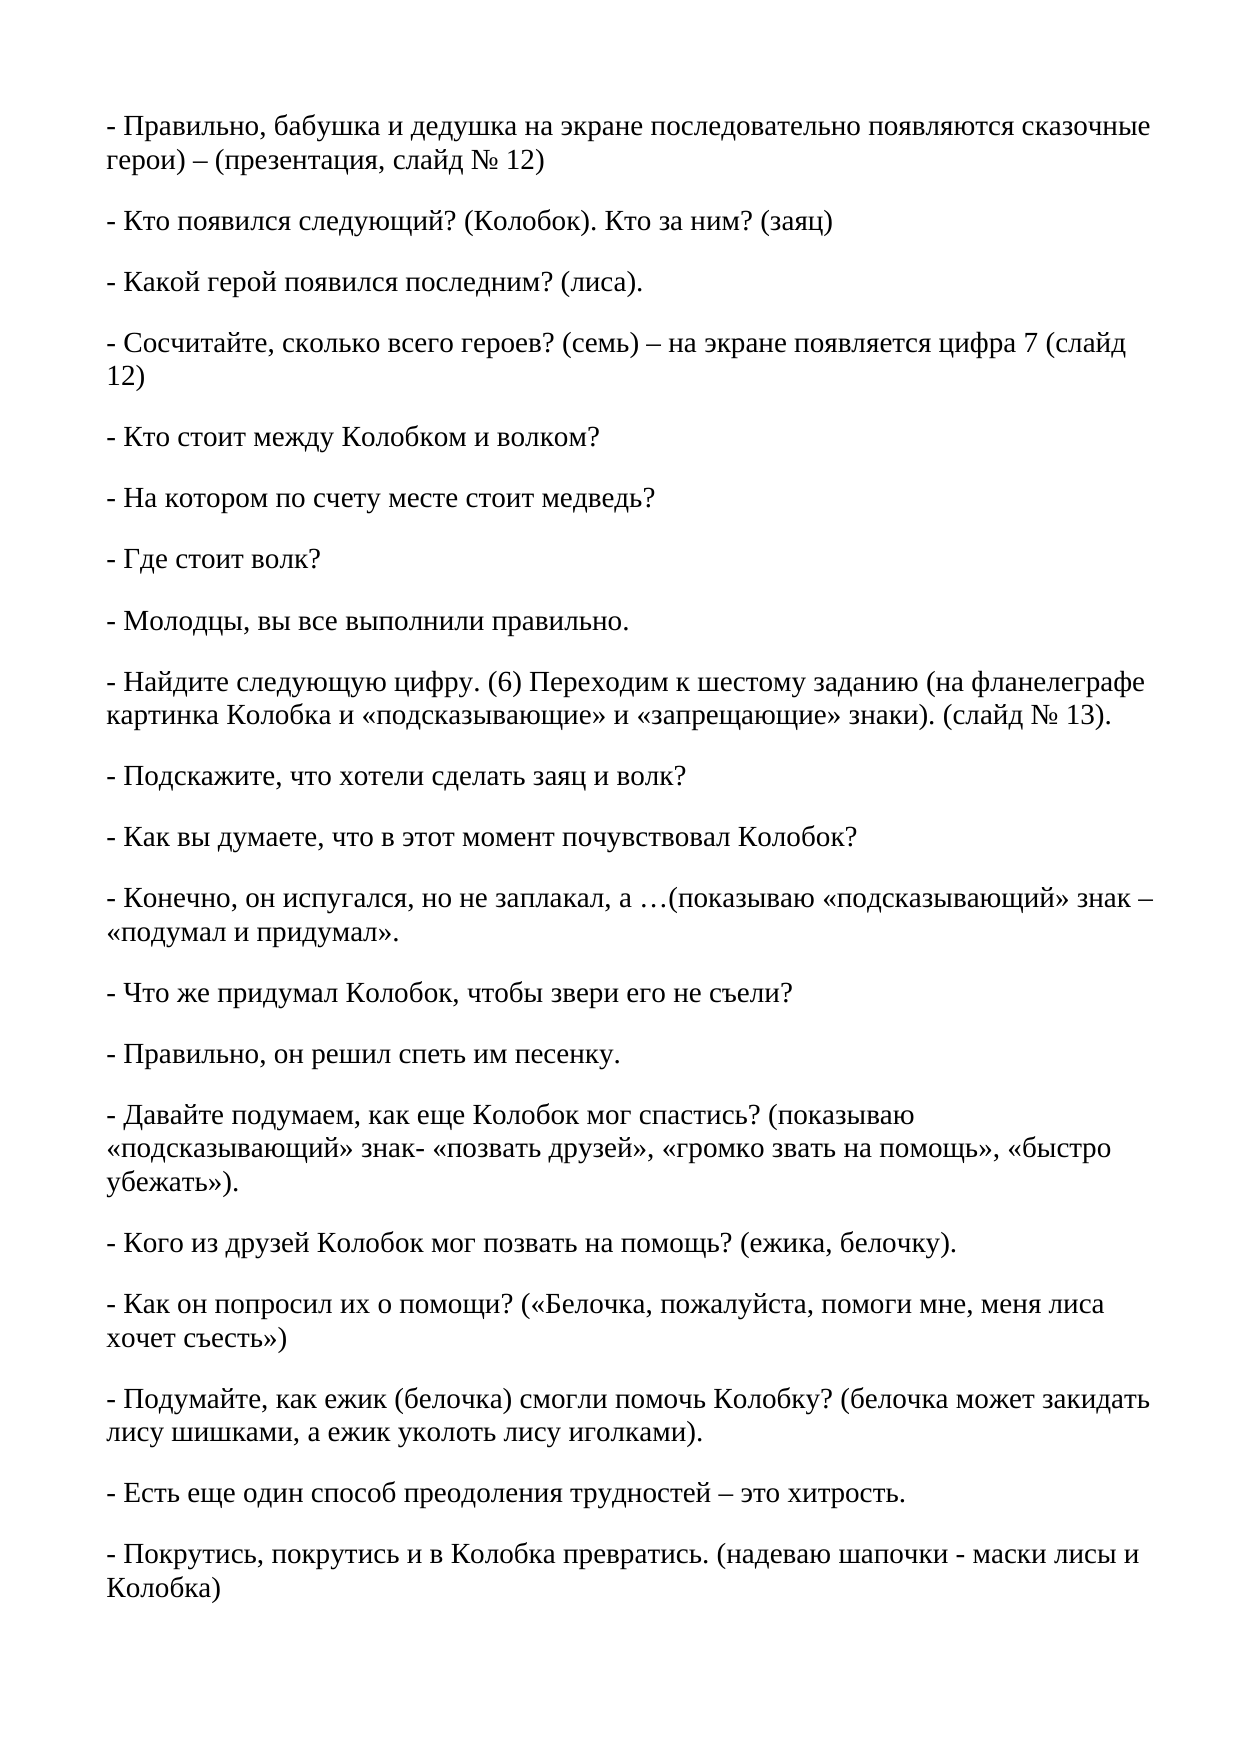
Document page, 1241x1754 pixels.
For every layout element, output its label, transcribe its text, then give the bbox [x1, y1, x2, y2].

text - Сосчитайте, сколько всего героев? (семь) – на экране появляется цифра 7 (слайд 12) [106, 325, 1163, 392]
text - Есть еще один способ преодоления трудностей – это хитрость. [106, 1475, 1163, 1509]
text - Какой герой появился последним? (лиса). [106, 264, 1163, 297]
text - Правильно, он решил спеть им песенку. [106, 1036, 1163, 1069]
text - Подскажите, что хотели сделать заяц и волк? [106, 758, 1163, 792]
text - Кто появился следующий? (Колобок). Кто за ним? (заяц) [106, 203, 1163, 236]
text - Молодцы, вы все выполнили правильно. [106, 603, 1163, 636]
text - Конечно, он испугался, но не заплакал, а …(показываю «подсказывающий» знак – «подумал и придумал». [106, 880, 1163, 947]
text - Что же придумал Колобок, чтобы звери его не съели? [106, 975, 1163, 1008]
text - На котором по счету месте стоит медведь? [106, 481, 1163, 514]
text - Правильно, бабушка и дедушка на экране последовательно появляются сказочные герои) – (презентация, слайд № 12) [106, 108, 1163, 175]
text - Кто стоит между Колобком и волком? [106, 419, 1163, 453]
text - Давайте подумаем, как еще Колобок мог спастись? (показываю «подсказывающий» знак- «позвать друзей», «громко звать на помощь», «быстро убежать»). [106, 1097, 1163, 1198]
text - Подумайте, как ежик (белочка) смогли помочь Колобку? (белочка может закидать лису шишками, а ежик уколоть лису иголками). [106, 1381, 1163, 1448]
text - Где стоит волк? [106, 542, 1163, 575]
text - Как он попросил их о помощи? («Белочка, пожалуйста, помоги мне, меня лиса хочет съесть») [106, 1286, 1163, 1353]
text - Как вы думаете, что в этот момент почувствовал Колобок? [106, 819, 1163, 853]
text - Найдите следующую цифру. (6) Переходим к шестому заданию (на фланелеграфе картинка Колобка и «подсказывающие» и «запрещающие» знаки). (слайд № 13). [106, 664, 1163, 731]
text - Кого из друзей Колобок мог позвать на помощь? (ежика, белочку). [106, 1225, 1163, 1259]
text - Покрутись, покрутись и в Колобка превратись. (надеваю шапочки - маски лисы и Колобка) [106, 1536, 1163, 1603]
